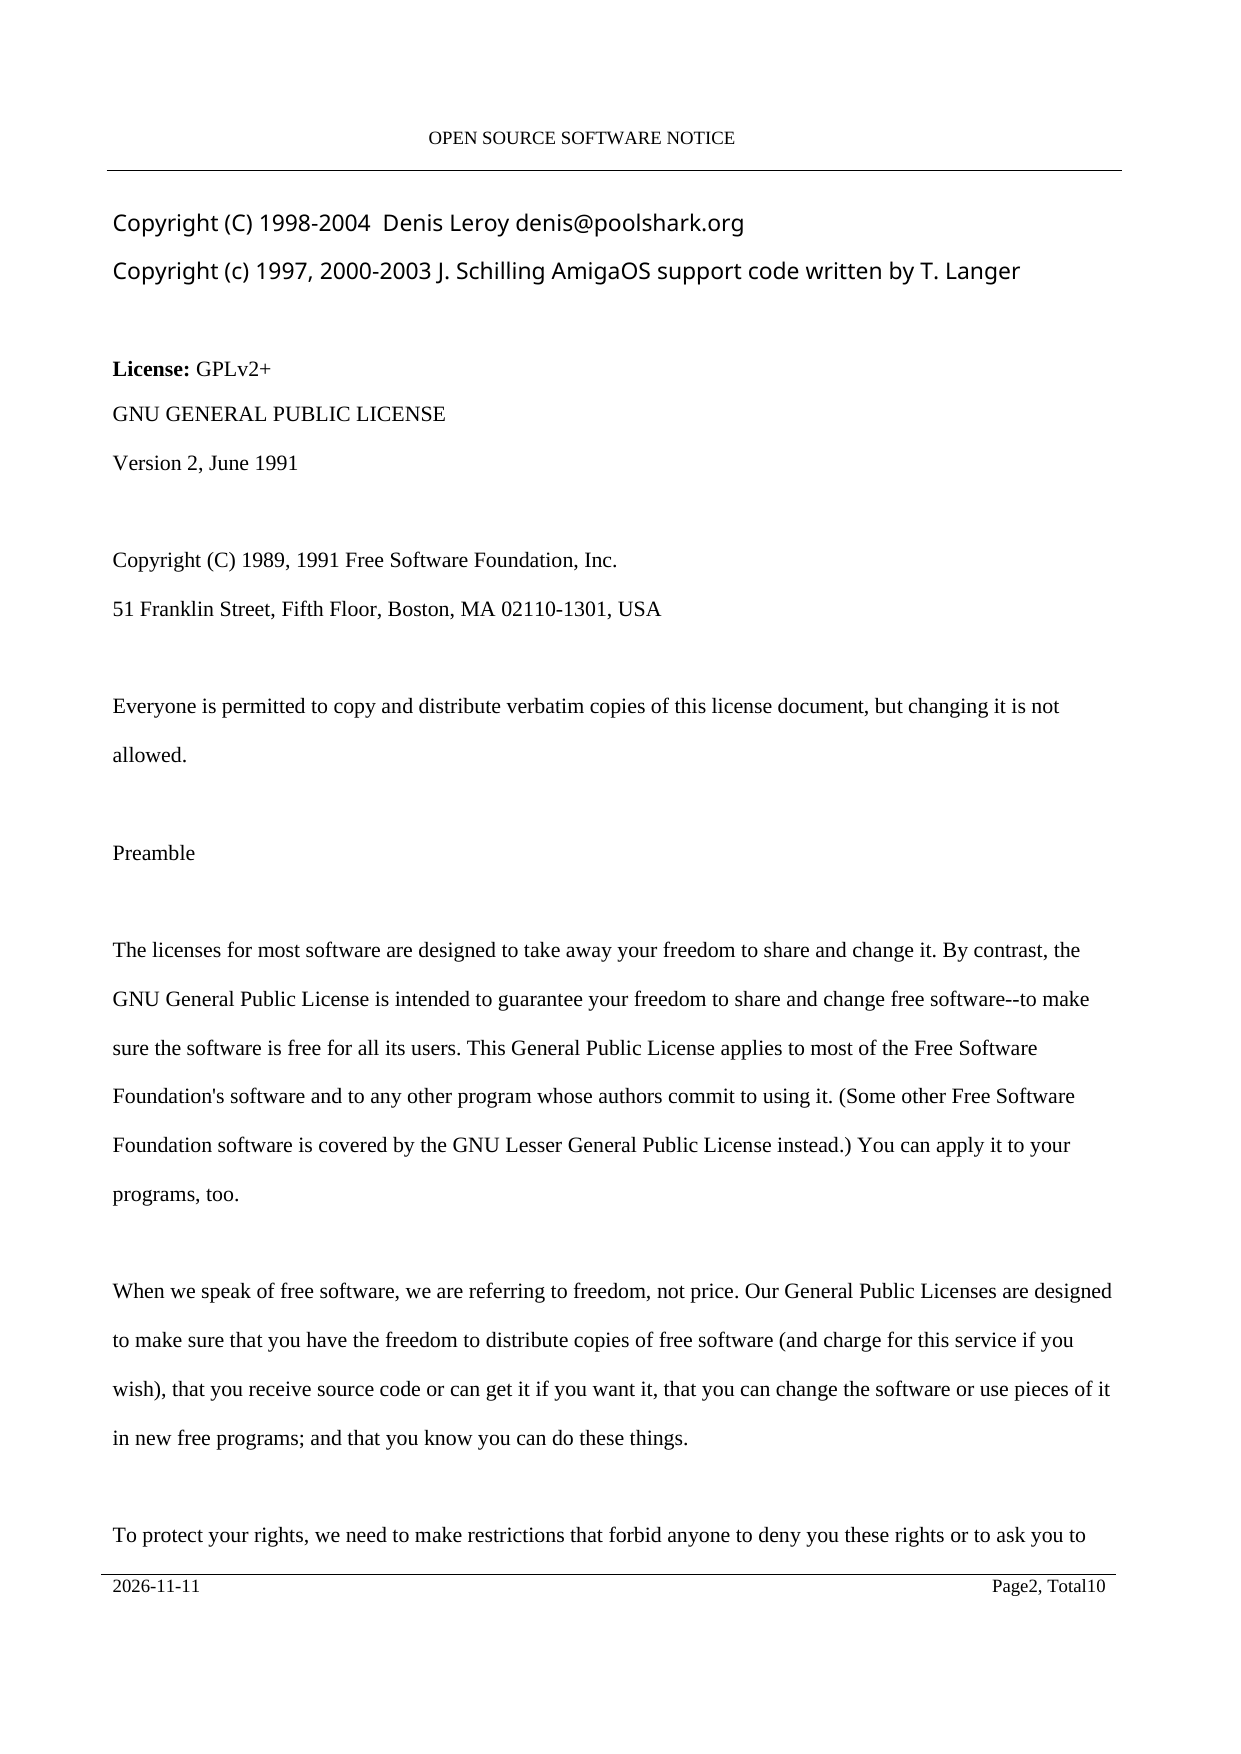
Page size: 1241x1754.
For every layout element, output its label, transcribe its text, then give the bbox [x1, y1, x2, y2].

text Copyright (c) 1997, 2000-2003 J. Schilling AmigaOS support code written by T. Langer [112, 254, 1128, 336]
text License: GPLv2+ [112, 352, 1128, 384]
text Copyright (C) 1998-2004 Denis Leroy denis@poolshark.org [112, 206, 1128, 239]
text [112, 397, 1128, 1551]
